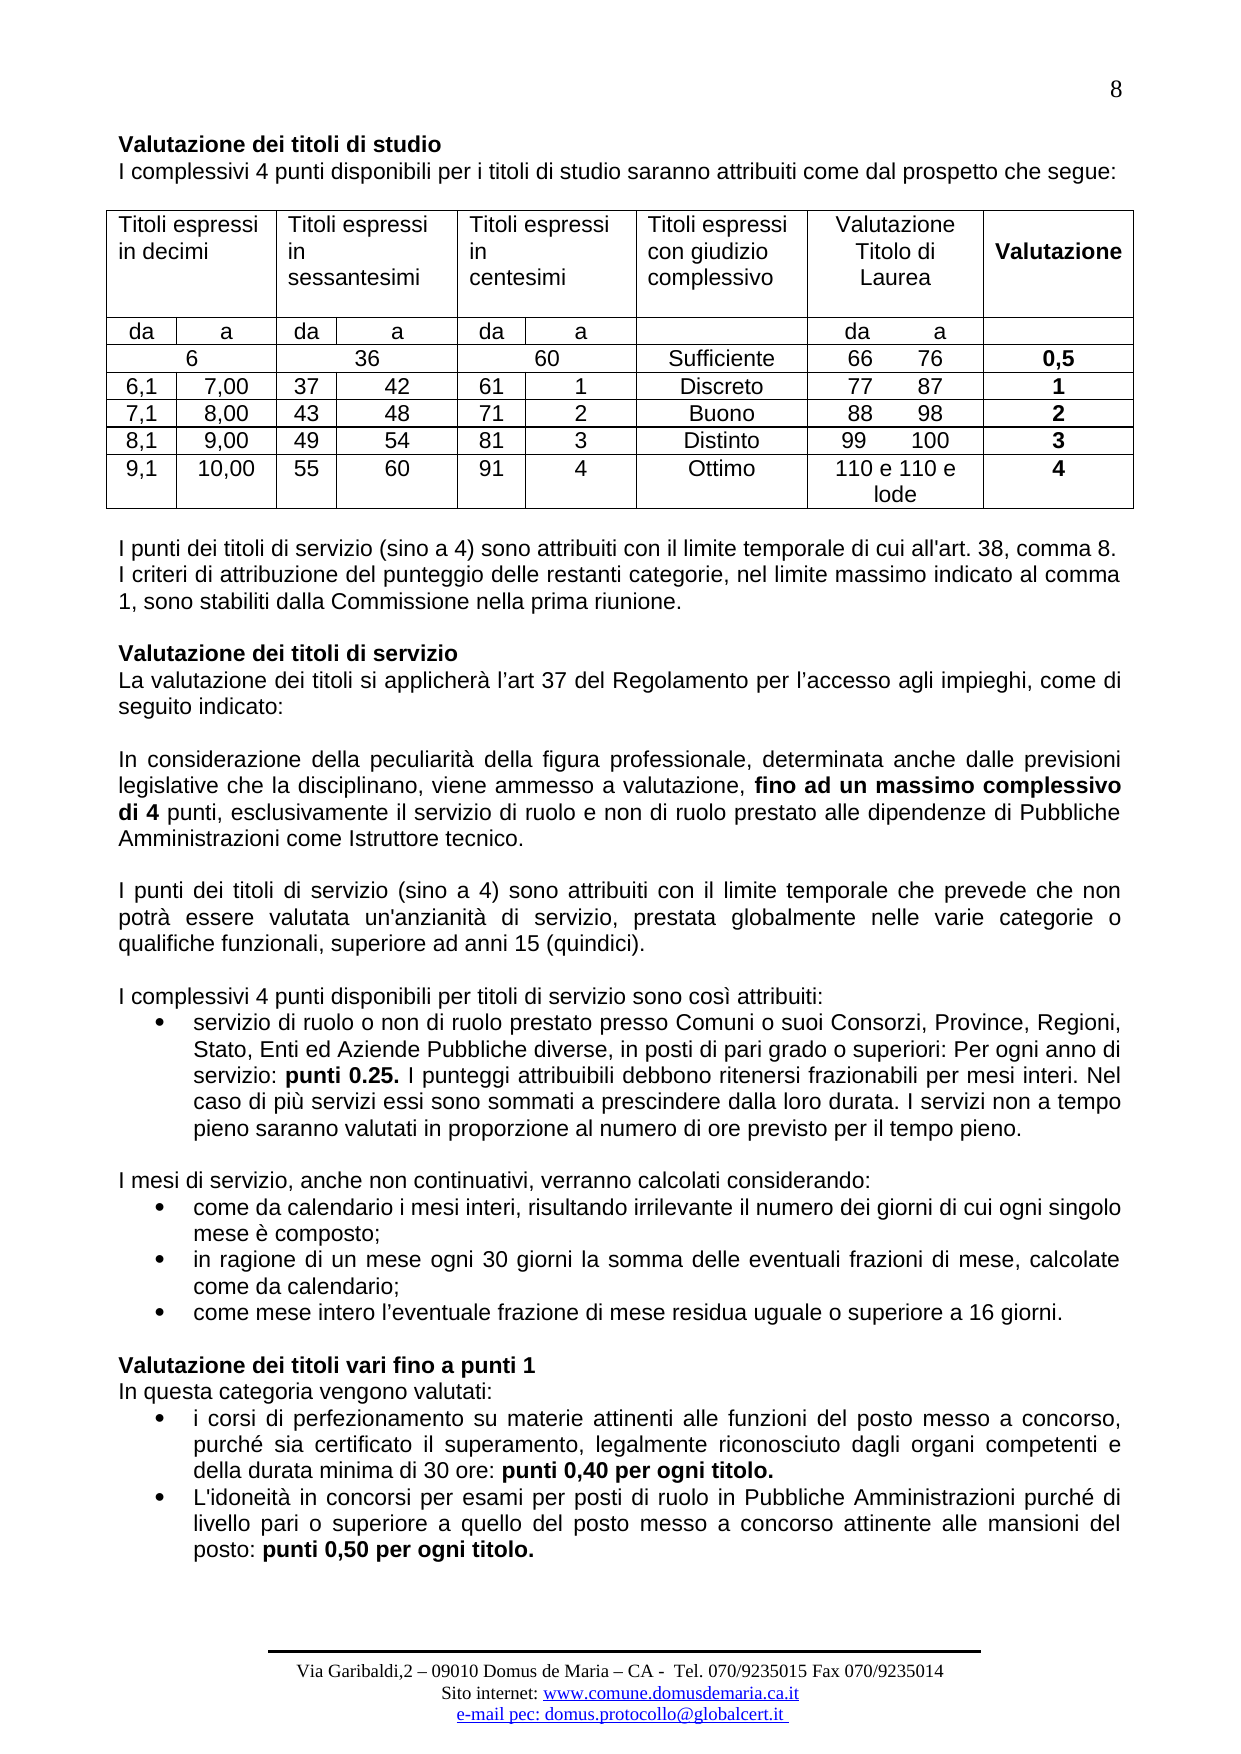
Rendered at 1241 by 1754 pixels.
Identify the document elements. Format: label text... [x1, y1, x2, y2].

text I complessivi 4 punti disponibili per titoli di servizio sono così attribuiti: [118, 983, 1122, 1009]
table_cell a [337, 318, 457, 344]
text I punti dei titoli di servizio (sino a 4) sono attribuiti con il limite temporale di cui all'art. 38, comma 8. [118, 535, 1122, 561]
table_cell 7,00 [177, 373, 276, 399]
table_cell 48 [337, 400, 457, 426]
table_cell 1 [984, 373, 1133, 399]
table_cell 77 87 [808, 373, 983, 399]
table_cell 8,1 [107, 428, 176, 454]
table_cell 1 [526, 373, 636, 399]
table_header Titoli espressi con giudizio complessivo [637, 211, 807, 317]
table_cell 88 98 [808, 400, 983, 426]
text Valutazione dei titoli vari fino a punti 1 [118, 1352, 1122, 1378]
text La valutazione dei titoli si applicherà l’art 37 del Regolamento per l’accesso agli impieghi, come di seguito indicato: [118, 667, 1122, 719]
list come da calendario i mesi interi, risultando irrilevante il numero dei giorni di cui ogni singolo mese è composto; [156, 1194, 1122, 1246]
table_cell Discreto [637, 373, 807, 399]
list L'idoneità in concorsi per esami per posti di ruolo in Pubbliche Amministrazioni purché di livello pari o superiore a quello del posto messo a concorso attinente alle mansioni del posto: punti 0,50 per ogni titolo. [156, 1484, 1122, 1563]
table_cell da [107, 318, 176, 344]
table_cell [637, 318, 807, 344]
table_cell 4 [526, 455, 636, 507]
table_cell 2 [526, 400, 636, 426]
table_cell 81 [458, 428, 525, 454]
table_cell 91 [458, 455, 525, 507]
table_cell 0,5 [984, 345, 1133, 372]
text In considerazione della peculiarità della figura professionale, determinata anche dalle previsioni legislative che la disciplinano, viene ammesso a valutazione, fino ad un massimo complessivo di 4 punti, esclusivamente il servizio di ruolo e non di ruolo prestato alle dipendenze di Pubbliche Amministrazioni come Istruttore tecnico. [118, 746, 1122, 851]
text I punti dei titoli di servizio (sino a 4) sono attribuiti con il limite temporale che prevede che non potrà essere valutata un'anzianità di servizio, prestata globalmente nelle varie categorie o qualifiche funzionali, superiore ad anni 15 (quindici). [118, 877, 1122, 957]
text I criteri di attribuzione del punteggio delle restanti categorie, nel limite massimo indicato al comma 1, sono stabiliti dalla Commissione nella prima riunione. [118, 561, 1122, 614]
table_cell 9,1 [107, 455, 176, 507]
table_cell 61 [458, 373, 525, 399]
table_cell 60 [337, 455, 457, 507]
list come mese intero l’eventuale frazione di mese residua uguale o superiore a 16 giorni. [156, 1299, 1122, 1326]
table_cell 6 [107, 345, 276, 372]
table_cell 49 [277, 428, 336, 454]
table_cell Sufficiente [637, 345, 807, 372]
table_cell 110 e 110 e lode [808, 455, 983, 507]
table_cell 36 [277, 345, 457, 372]
text I mesi di servizio, anche non continuativi, verranno calcolati considerando: [118, 1167, 1122, 1194]
list servizio di ruolo o non di ruolo prestato presso Comuni o suoi Consorzi, Province, Regioni, Stato, Enti ed Aziende Pubbliche diverse, in posti di pari grado o superiori: Per ogni anno di servizio: punti 0.25. I punteggi attribuibili debbono ritenersi frazionabili per mesi interi. Nel caso di più servizi essi sono sommati a prescindere dalla loro durata. I servizi non a tempo pieno saranno valutati in proporzione al numero di ore previsto per il tempo pieno. [156, 1009, 1122, 1141]
table_cell 10,00 [177, 455, 276, 507]
table_cell 8,00 [177, 400, 276, 426]
table_cell Ottimo [637, 455, 807, 507]
table_cell a [526, 318, 636, 344]
table_cell 60 [458, 345, 636, 372]
table_cell 42 [337, 373, 457, 399]
table_cell 54 [337, 428, 457, 454]
table_cell 9,00 [177, 428, 276, 454]
text In questa categoria vengono valutati: [118, 1378, 1122, 1404]
table_cell da a [808, 318, 983, 344]
table_header Valutazione Titolo di Laurea [808, 211, 983, 317]
table_cell 3 [526, 428, 636, 454]
table_cell a [177, 318, 276, 344]
table_cell 4 [984, 455, 1133, 507]
table_header Titoli espressi in centesimi [458, 211, 636, 317]
table_cell 2 [984, 400, 1133, 426]
table_cell 7,1 [107, 400, 176, 426]
list in ragione di un mese ogni 30 giorni la somma delle eventuali frazioni di mese, calcolate come da calendario; [156, 1246, 1122, 1299]
text I complessivi 4 punti disponibili per i titoli di studio saranno attribuiti come dal prospetto che segue: [118, 158, 1122, 184]
table_cell Distinto [637, 428, 807, 454]
text Valutazione dei titoli di servizio [118, 640, 1122, 667]
table_cell Buono [637, 400, 807, 426]
table_cell da [277, 318, 336, 344]
table_header Valutazione [984, 211, 1133, 317]
table_cell da [458, 318, 525, 344]
text Valutazione dei titoli di studio [118, 131, 1122, 158]
table_cell [984, 318, 1133, 344]
table_cell 55 [277, 455, 336, 507]
table_cell 37 [277, 373, 336, 399]
table_cell 99 100 [808, 428, 983, 454]
table_cell 71 [458, 400, 525, 426]
table_cell 6,1 [107, 373, 176, 399]
table_header Titoli espressi in sessantesimi [277, 211, 457, 317]
list i corsi di perfezionamento su materie attinenti alle funzioni del posto messo a concorso, purché sia certificato il superamento, legalmente riconosciuto dagli organi competenti e della durata minima di 30 ore: punti 0,40 per ogni titolo. [156, 1404, 1122, 1484]
table_header Titoli espressi in decimi [107, 211, 276, 317]
table_cell 66 76 [808, 345, 983, 372]
table_cell 43 [277, 400, 336, 426]
table_cell 3 [984, 428, 1133, 454]
